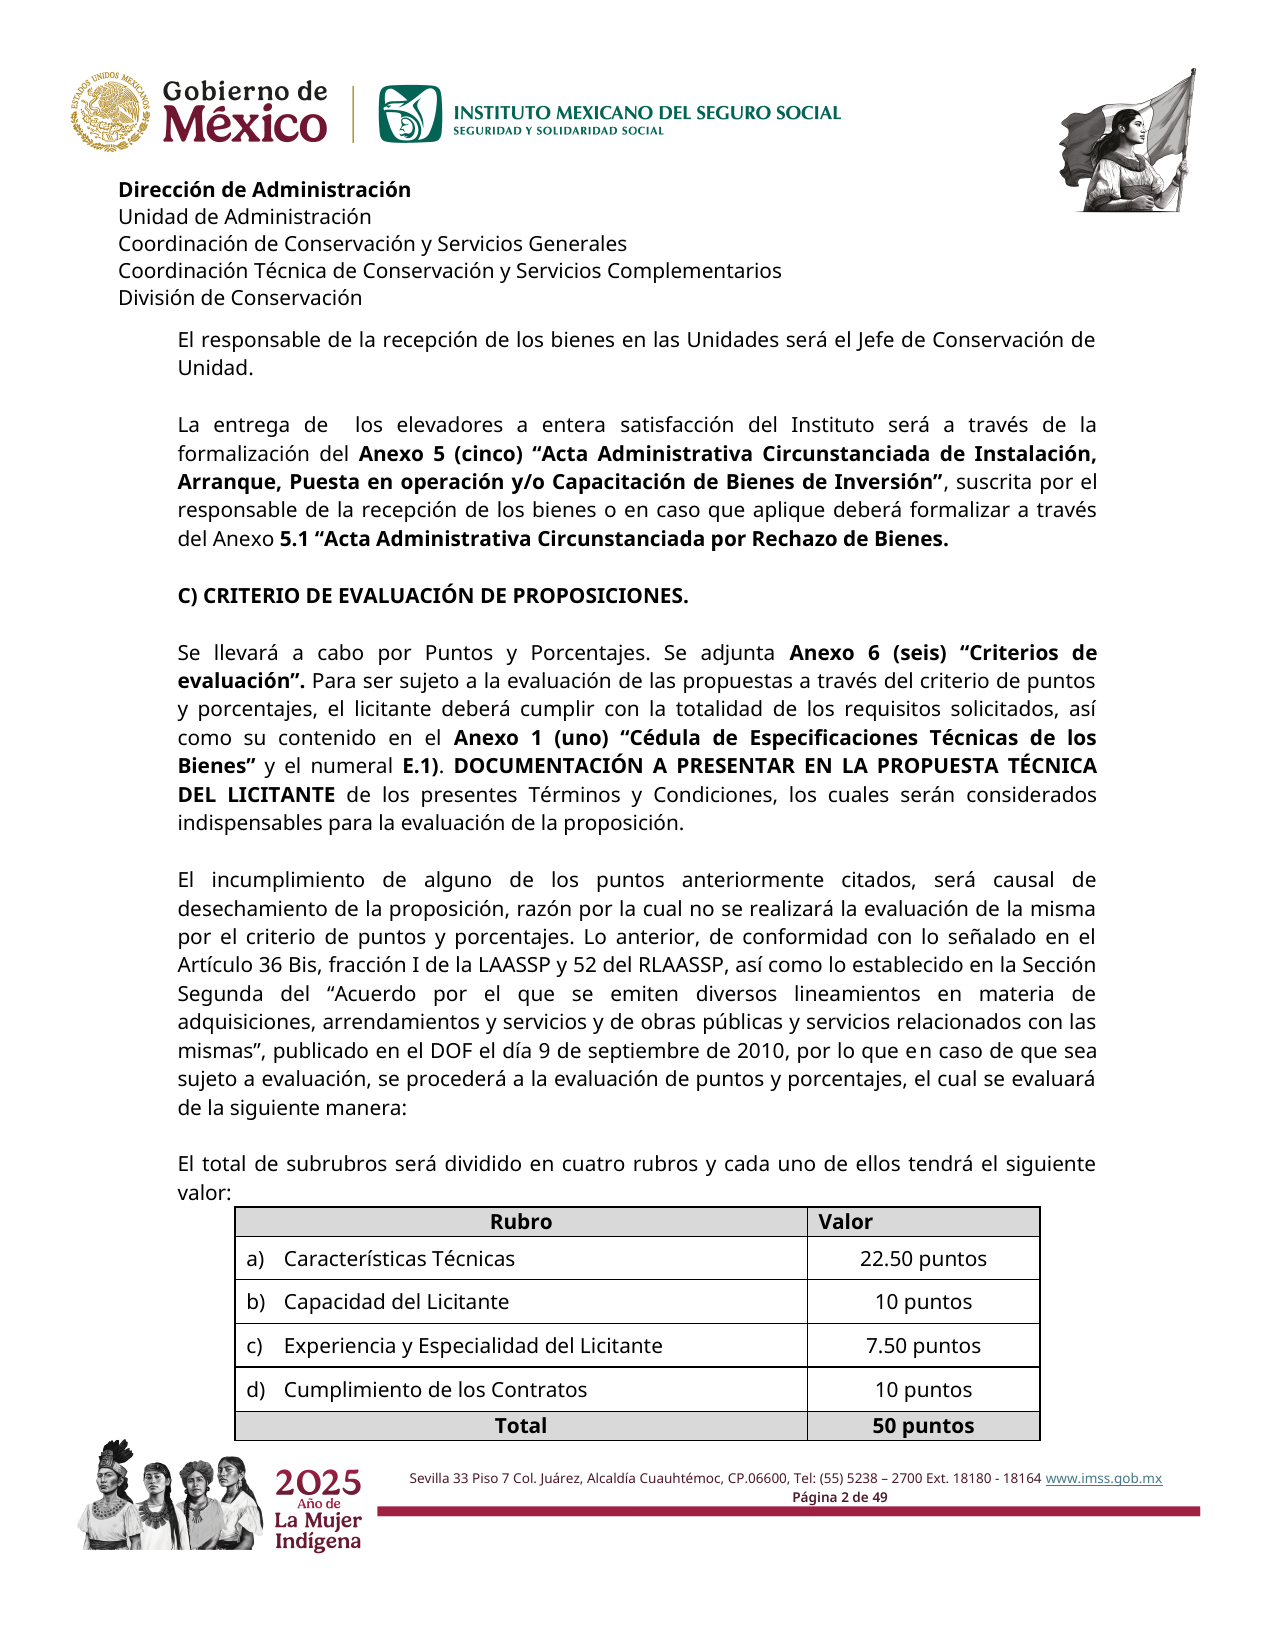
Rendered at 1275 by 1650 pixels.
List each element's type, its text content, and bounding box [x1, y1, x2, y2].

text El incumplimiento de alguno de los puntos anteriormente citados, será causal de desechamiento de la proposición, razón por la cual no se realizará la evaluación de la misma por el criterio de puntos y porcentajes. Lo anterior, de conformidad con lo señalado en el Artículo 36 Bis, fracción I de la LAASSP y 52 del RLAASSP, así como lo establecido en la Sección Segunda del “Acuerdo por el que se emiten diversos lineamientos en materia de adquisiciones, arrendamientos y servicios y de obras públicas y servicios relacionados con las mismas”, publicado en el DOF el día 9 de septiembre de 2010, por lo que en caso de que sea sujeto a evaluación, se procederá a la evaluación de puntos y porcentajes, el cual se evaluará de la siguiente manera: [177, 865, 1098, 1121]
table_cell Cumplimiento de los Contratos [236, 1368, 807, 1411]
picture [0, 0, 1274, 1649]
table_cell Experiencia y Especialidad del Licitante [236, 1324, 807, 1366]
table_cell 22.50 puntos [808, 1237, 1039, 1279]
text C) CRITERIO DE EVALUACIÓN DE PROPOSICIONES. [177, 581, 1098, 609]
table_cell 50 puntos [808, 1412, 1039, 1440]
text La entrega de los elevadores a entera satisfacción del Instituto será a través de la formalización del Anexo 5 (cinco) “Acta Administrativa Circunstanciada de Instalación, Arranque, Puesta en operación y/o Capacitación de Bienes de Inversión”, suscrita por el responsable de la recepción de los bienes o en caso que aplique deberá formalizar a través del Anexo 5.1 “Acta Administrativa Circunstanciada por Rechazo de Bienes. [177, 410, 1098, 552]
table_header Rubro [236, 1208, 807, 1236]
table_header Valor [808, 1208, 1039, 1236]
table_cell Características Técnicas [236, 1237, 807, 1279]
text Se llevará a cabo por Puntos y Porcentajes. Se adjunta Anexo 6 (seis) “Criterios de evaluación”. Para ser sujeto a la evaluación de las propuestas a través del criterio de puntos y porcentajes, el licitante deberá cumplir con la totalidad de los requisitos solicitados, así como su contenido en el Anexo 1 (uno) “Cédula de Especificaciones Técnicas de los Bienes” y el numeral E.1). DOCUMENTACIÓN A PRESENTAR EN LA PROPUESTA TÉCNICA DEL LICITANTE de los presentes Términos y Condiciones, los cuales serán considerados indispensables para la evaluación de la proposición. [177, 638, 1098, 837]
table_cell Total [236, 1412, 807, 1440]
table_cell 10 puntos [808, 1280, 1039, 1323]
table_cell Capacidad del Licitante [236, 1280, 807, 1323]
text El total de subrubros será dividido en cuatro rubros y cada uno de ellos tendrá el siguiente valor: [177, 1149, 1098, 1206]
table_cell 7.50 puntos [808, 1324, 1039, 1366]
text El responsable de la recepción de los bienes en las Unidades será el Jefe de Conservación de Unidad. [177, 325, 1098, 382]
table_cell 10 puntos [808, 1368, 1039, 1411]
